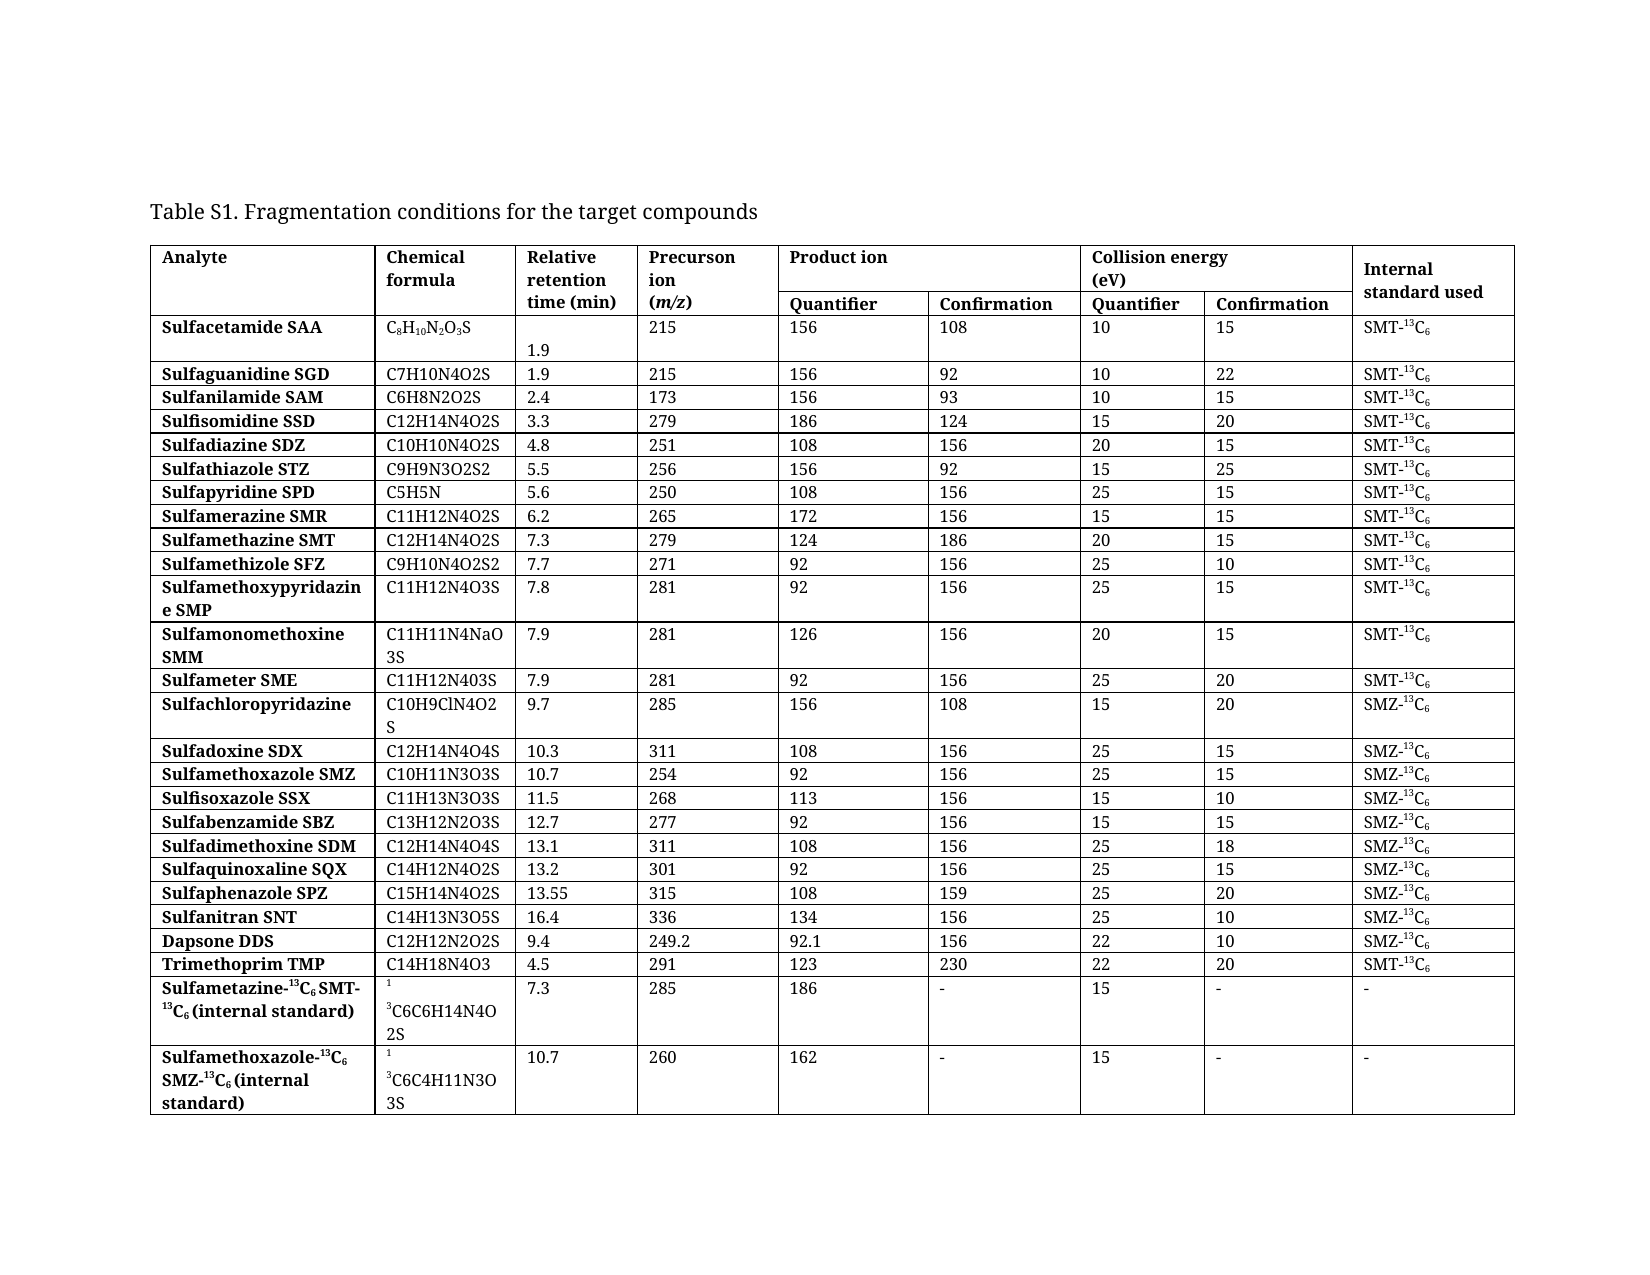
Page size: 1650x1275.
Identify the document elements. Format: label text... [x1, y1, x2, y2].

table_cell Sulfamethoxypyridazine SMP [151, 576, 374, 621]
table_cell 159 [929, 882, 1080, 904]
table_cell Confirmation [929, 292, 1080, 315]
table_cell 13C6C6H14N4O2S [376, 977, 515, 1045]
table_cell SMZ-13C6 [1353, 929, 1514, 952]
table_cell 22 [1205, 362, 1352, 385]
table_cell 279 [638, 529, 778, 551]
table_cell 156 [779, 386, 928, 409]
table_cell 2.4 [516, 386, 637, 409]
table_cell Sulfameter SME [151, 669, 374, 692]
table_cell 15 [1205, 529, 1352, 551]
table_cell C14H13N3O5S [376, 905, 515, 928]
table_cell 156 [929, 434, 1080, 456]
table_cell 215 [638, 362, 778, 385]
table_cell - [1353, 977, 1514, 1045]
table_cell C8H10N2O3S [376, 316, 515, 361]
table_cell 93 [929, 386, 1080, 409]
table_cell 124 [929, 410, 1080, 432]
table_cell SMT-13C6 [1353, 552, 1514, 575]
table_cell 25 [1081, 576, 1204, 621]
table_cell 7.8 [516, 576, 637, 621]
table_cell Sulfachloropyridazine [151, 693, 374, 738]
table_cell 279 [638, 410, 778, 432]
table_cell 156 [929, 623, 1080, 668]
table_cell 162 [779, 1046, 928, 1114]
table_cell 156 [929, 669, 1080, 692]
table_cell SMT-13C6 [1353, 953, 1514, 976]
table_cell 301 [638, 858, 778, 881]
table_cell SMZ-13C6 [1353, 763, 1514, 786]
table_cell 215 [638, 316, 778, 361]
table_cell Sulfabenzamide SBZ [151, 810, 374, 833]
table_cell 92 [779, 763, 928, 786]
table_cell - [929, 977, 1080, 1045]
table_cell 7.7 [516, 552, 637, 575]
table_cell Sulfadoxine SDX [151, 739, 374, 762]
table_cell 13.2 [516, 858, 637, 881]
table_cell 156 [929, 552, 1080, 575]
table_cell SMT-13C6 [1353, 362, 1514, 385]
table_cell 20 [1205, 882, 1352, 904]
table_cell 156 [779, 316, 928, 361]
table_header Chemical formula [376, 246, 515, 315]
table_cell 25 [1205, 457, 1352, 480]
table_cell 7.9 [516, 669, 637, 692]
table_cell Quantifier [1081, 292, 1204, 315]
table_cell C14H18N4O3 [376, 953, 515, 976]
table_cell 156 [779, 457, 928, 480]
table_cell 5.6 [516, 481, 637, 504]
table_cell - [929, 1046, 1080, 1114]
table_cell 25 [1081, 739, 1204, 762]
table_header Relative retention time (min) [516, 246, 637, 315]
table_cell C10H9ClN4O2S [376, 693, 515, 738]
table_cell 25 [1081, 552, 1204, 575]
table_cell Sulfacetamide SAA [151, 316, 374, 361]
table_cell Sulfamonomethoxine SMM [151, 623, 374, 668]
table_cell 265 [638, 505, 778, 527]
table_cell SMT-13C6 [1353, 481, 1514, 504]
table_cell 311 [638, 739, 778, 762]
table_cell Sulfametazine-13C6 SMT-13C6 (internal standard) [151, 977, 374, 1045]
table_cell C15H14N4O2S [376, 882, 515, 904]
table_cell SMT-13C6 [1353, 434, 1514, 456]
table_cell - [1205, 1046, 1352, 1114]
table_cell Sulfadiazine SDZ [151, 434, 374, 456]
table_cell 156 [779, 362, 928, 385]
table_cell C11H12N4O2S [376, 505, 515, 527]
table_cell 281 [638, 576, 778, 621]
table_cell 10 [1081, 386, 1204, 409]
table_cell SMZ-13C6 [1353, 905, 1514, 928]
table_cell C12H14N4O4S [376, 834, 515, 857]
table_cell 25 [1081, 858, 1204, 881]
table_cell 173 [638, 386, 778, 409]
table_cell Sulfamerazine SMR [151, 505, 374, 527]
table_cell Sulfaphenazole SPZ [151, 882, 374, 904]
table_cell 250 [638, 481, 778, 504]
table_cell SMZ-13C6 [1353, 693, 1514, 738]
table_cell 15 [1081, 693, 1204, 738]
table_cell 16.4 [516, 905, 637, 928]
table_cell 1.9 [516, 362, 637, 385]
table_cell Sulfamethizole SFZ [151, 552, 374, 575]
table_cell Sulfisoxazole SSX [151, 787, 374, 809]
table_cell 15 [1205, 576, 1352, 621]
table_cell 108 [929, 693, 1080, 738]
table_cell 277 [638, 810, 778, 833]
table_cell 285 [638, 693, 778, 738]
table_cell 230 [929, 953, 1080, 976]
table_cell C5H5N [376, 481, 515, 504]
table_cell 254 [638, 763, 778, 786]
table_cell 10 [1081, 316, 1204, 361]
table_cell 108 [779, 882, 928, 904]
table_cell 249.2 [638, 929, 778, 952]
table_cell 15 [1205, 763, 1352, 786]
table_cell 92 [779, 576, 928, 621]
table_cell 108 [779, 434, 928, 456]
table_cell 186 [779, 410, 928, 432]
table_cell 108 [929, 316, 1080, 361]
table_cell 20 [1205, 669, 1352, 692]
table_cell 15 [1205, 434, 1352, 456]
table_cell 156 [929, 834, 1080, 857]
table_cell 15 [1205, 386, 1352, 409]
table_cell 186 [929, 529, 1080, 551]
table_cell 156 [929, 481, 1080, 504]
table_cell C9H10N4O2S2 [376, 552, 515, 575]
table_cell C11H12N4O3S [376, 576, 515, 621]
table_cell 15 [1205, 739, 1352, 762]
table_cell 92 [779, 552, 928, 575]
table_cell Trimethoprim TMP [151, 953, 374, 976]
table_cell 15 [1205, 316, 1352, 361]
table_cell C12H14N4O2S [376, 529, 515, 551]
table_cell C13H12N2O3S [376, 810, 515, 833]
table_cell 12.7 [516, 810, 637, 833]
table_cell 25 [1081, 834, 1204, 857]
table_cell C11H11N4NaO3S [376, 623, 515, 668]
table_cell Dapsone DDS [151, 929, 374, 952]
table_cell C14H12N4O2S [376, 858, 515, 881]
table_cell 124 [779, 529, 928, 551]
table_header Analyte [151, 246, 374, 315]
table_cell 271 [638, 552, 778, 575]
table_cell 268 [638, 787, 778, 809]
table_cell 123 [779, 953, 928, 976]
table_cell SMT-13C6 [1353, 623, 1514, 668]
table_cell 20 [1205, 410, 1352, 432]
table_cell SMT-13C6 [1353, 669, 1514, 692]
table_cell - [1205, 977, 1352, 1045]
table_cell 20 [1081, 529, 1204, 551]
table_cell SMZ-13C6 [1353, 882, 1514, 904]
table_cell 260 [638, 1046, 778, 1114]
table_cell 25 [1081, 481, 1204, 504]
table_cell 7.9 [516, 623, 637, 668]
table_cell 13.1 [516, 834, 637, 857]
table_cell C11H12N403S [376, 669, 515, 692]
table_cell 10.7 [516, 763, 637, 786]
table_cell C10H11N3O3S [376, 763, 515, 786]
table_cell SMT-13C6 [1353, 410, 1514, 432]
table_cell Quantifier [779, 292, 928, 315]
table_cell SMZ-13C6 [1353, 858, 1514, 881]
table_cell 108 [779, 739, 928, 762]
table_cell 156 [779, 693, 928, 738]
table_cell 10 [1081, 362, 1204, 385]
table_cell Sulfadimethoxine SDM [151, 834, 374, 857]
table_cell 156 [929, 763, 1080, 786]
table_cell 22 [1081, 953, 1204, 976]
table_cell SMZ-13C6 [1353, 787, 1514, 809]
table_cell C9H9N3O2S2 [376, 457, 515, 480]
table_cell Sulfanilamide SAM [151, 386, 374, 409]
table_cell 172 [779, 505, 928, 527]
table_cell Sulfamethoxazole SMZ [151, 763, 374, 786]
table_cell C12H14N4O4S [376, 739, 515, 762]
table_cell Confirmation [1205, 292, 1352, 315]
table_cell 92 [779, 858, 928, 881]
table_cell 5.5 [516, 457, 637, 480]
table_cell 15 [1081, 787, 1204, 809]
table_cell SMT-13C6 [1353, 505, 1514, 527]
table_cell 7.3 [516, 529, 637, 551]
table_cell 18 [1205, 834, 1352, 857]
table_cell Sulfanitran SNT [151, 905, 374, 928]
table_cell 336 [638, 905, 778, 928]
table_cell 15 [1081, 977, 1204, 1045]
table_cell 25 [1081, 882, 1204, 904]
table_cell 186 [779, 977, 928, 1045]
table_cell 3.3 [516, 410, 637, 432]
table_cell 291 [638, 953, 778, 976]
table_cell 10 [1205, 552, 1352, 575]
table_cell 156 [929, 739, 1080, 762]
table_cell 10 [1205, 929, 1352, 952]
table_cell 15 [1205, 858, 1352, 881]
table_cell SMT-13C6 [1353, 457, 1514, 480]
table_cell 7.3 [516, 977, 637, 1045]
table_cell 20 [1081, 434, 1204, 456]
table_cell 4.8 [516, 434, 637, 456]
table_header Internal standard used [1353, 246, 1514, 315]
table_cell 10.7 [516, 1046, 637, 1114]
table_cell Sulfisomidine SSD [151, 410, 374, 432]
table_cell 25 [1081, 669, 1204, 692]
table_cell Sulfapyridine SPD [151, 481, 374, 504]
table_cell 108 [779, 834, 928, 857]
table_header Collision energy (eV) [1081, 246, 1352, 291]
table_cell 92 [929, 457, 1080, 480]
table_cell C7H10N4O2S [376, 362, 515, 385]
table_cell 4.5 [516, 953, 637, 976]
table_cell 113 [779, 787, 928, 809]
table_cell C10H10N4O2S [376, 434, 515, 456]
text Table S1. Fragmentation conditions for the target compounds [150, 197, 1500, 226]
table_cell SMT-13C6 [1353, 386, 1514, 409]
table_header Precurson ion (m/z) [638, 246, 778, 315]
table_cell 92 [779, 669, 928, 692]
table_cell 251 [638, 434, 778, 456]
table_cell 15 [1205, 810, 1352, 833]
table_cell SMZ-13C6 [1353, 739, 1514, 762]
table_cell SMZ-13C6 [1353, 834, 1514, 857]
table_cell 156 [929, 505, 1080, 527]
table_cell 20 [1081, 623, 1204, 668]
table_cell SMT-13C6 [1353, 576, 1514, 621]
table_cell 10 [1205, 905, 1352, 928]
table_cell 10.3 [516, 739, 637, 762]
table_header Product ion [779, 246, 1080, 291]
table_cell C6H8N2O2S [376, 386, 515, 409]
table_cell 15 [1081, 410, 1204, 432]
table_cell 315 [638, 882, 778, 904]
table_cell 20 [1205, 953, 1352, 976]
table_cell 92.1 [779, 929, 928, 952]
table_cell 281 [638, 623, 778, 668]
table_cell 256 [638, 457, 778, 480]
table_cell 134 [779, 905, 928, 928]
table_cell SMT-13C6 [1353, 529, 1514, 551]
table_cell 311 [638, 834, 778, 857]
table_cell Sulfamethoxazole-13C6 SMZ-13C6 (internal standard) [151, 1046, 374, 1114]
table_cell 15 [1081, 1046, 1204, 1114]
table_cell 15 [1205, 505, 1352, 527]
table_cell 9.4 [516, 929, 637, 952]
table_cell 6.2 [516, 505, 637, 527]
table_cell 92 [929, 362, 1080, 385]
table_cell 108 [779, 481, 928, 504]
table_cell SMT-13C6 [1353, 316, 1514, 361]
table_cell SMZ-13C6 [1353, 810, 1514, 833]
table_cell 22 [1081, 929, 1204, 952]
table_cell 15 [1081, 505, 1204, 527]
table_cell 13C6C4H11N3O3S [376, 1046, 515, 1114]
table_cell 15 [1081, 457, 1204, 480]
table_cell 9.7 [516, 693, 637, 738]
table_cell 25 [1081, 905, 1204, 928]
table_cell 156 [929, 787, 1080, 809]
table_cell 156 [929, 576, 1080, 621]
table_cell - [1353, 1046, 1514, 1114]
table_cell Sulfamethazine SMT [151, 529, 374, 551]
table_cell 285 [638, 977, 778, 1045]
table_cell 156 [929, 858, 1080, 881]
table_cell 20 [1205, 693, 1352, 738]
table_cell C12H12N2O2S [376, 929, 515, 952]
table_cell 15 [1081, 810, 1204, 833]
table_cell 281 [638, 669, 778, 692]
table_cell 13.55 [516, 882, 637, 904]
table_cell C12H14N4O2S [376, 410, 515, 432]
table_cell Sulfaquinoxaline SQX [151, 858, 374, 881]
table_cell 92 [779, 810, 928, 833]
table_cell 156 [929, 929, 1080, 952]
table_cell 1.9 [516, 316, 637, 361]
table_cell 156 [929, 905, 1080, 928]
table_cell 25 [1081, 763, 1204, 786]
table_cell 156 [929, 810, 1080, 833]
table_cell Sulfathiazole STZ [151, 457, 374, 480]
table_cell 15 [1205, 481, 1352, 504]
table_cell Sulfaguanidine SGD [151, 362, 374, 385]
table_cell 126 [779, 623, 928, 668]
table_cell 11.5 [516, 787, 637, 809]
table_cell 10 [1205, 787, 1352, 809]
table_cell C11H13N3O3S [376, 787, 515, 809]
table_cell 15 [1205, 623, 1352, 668]
